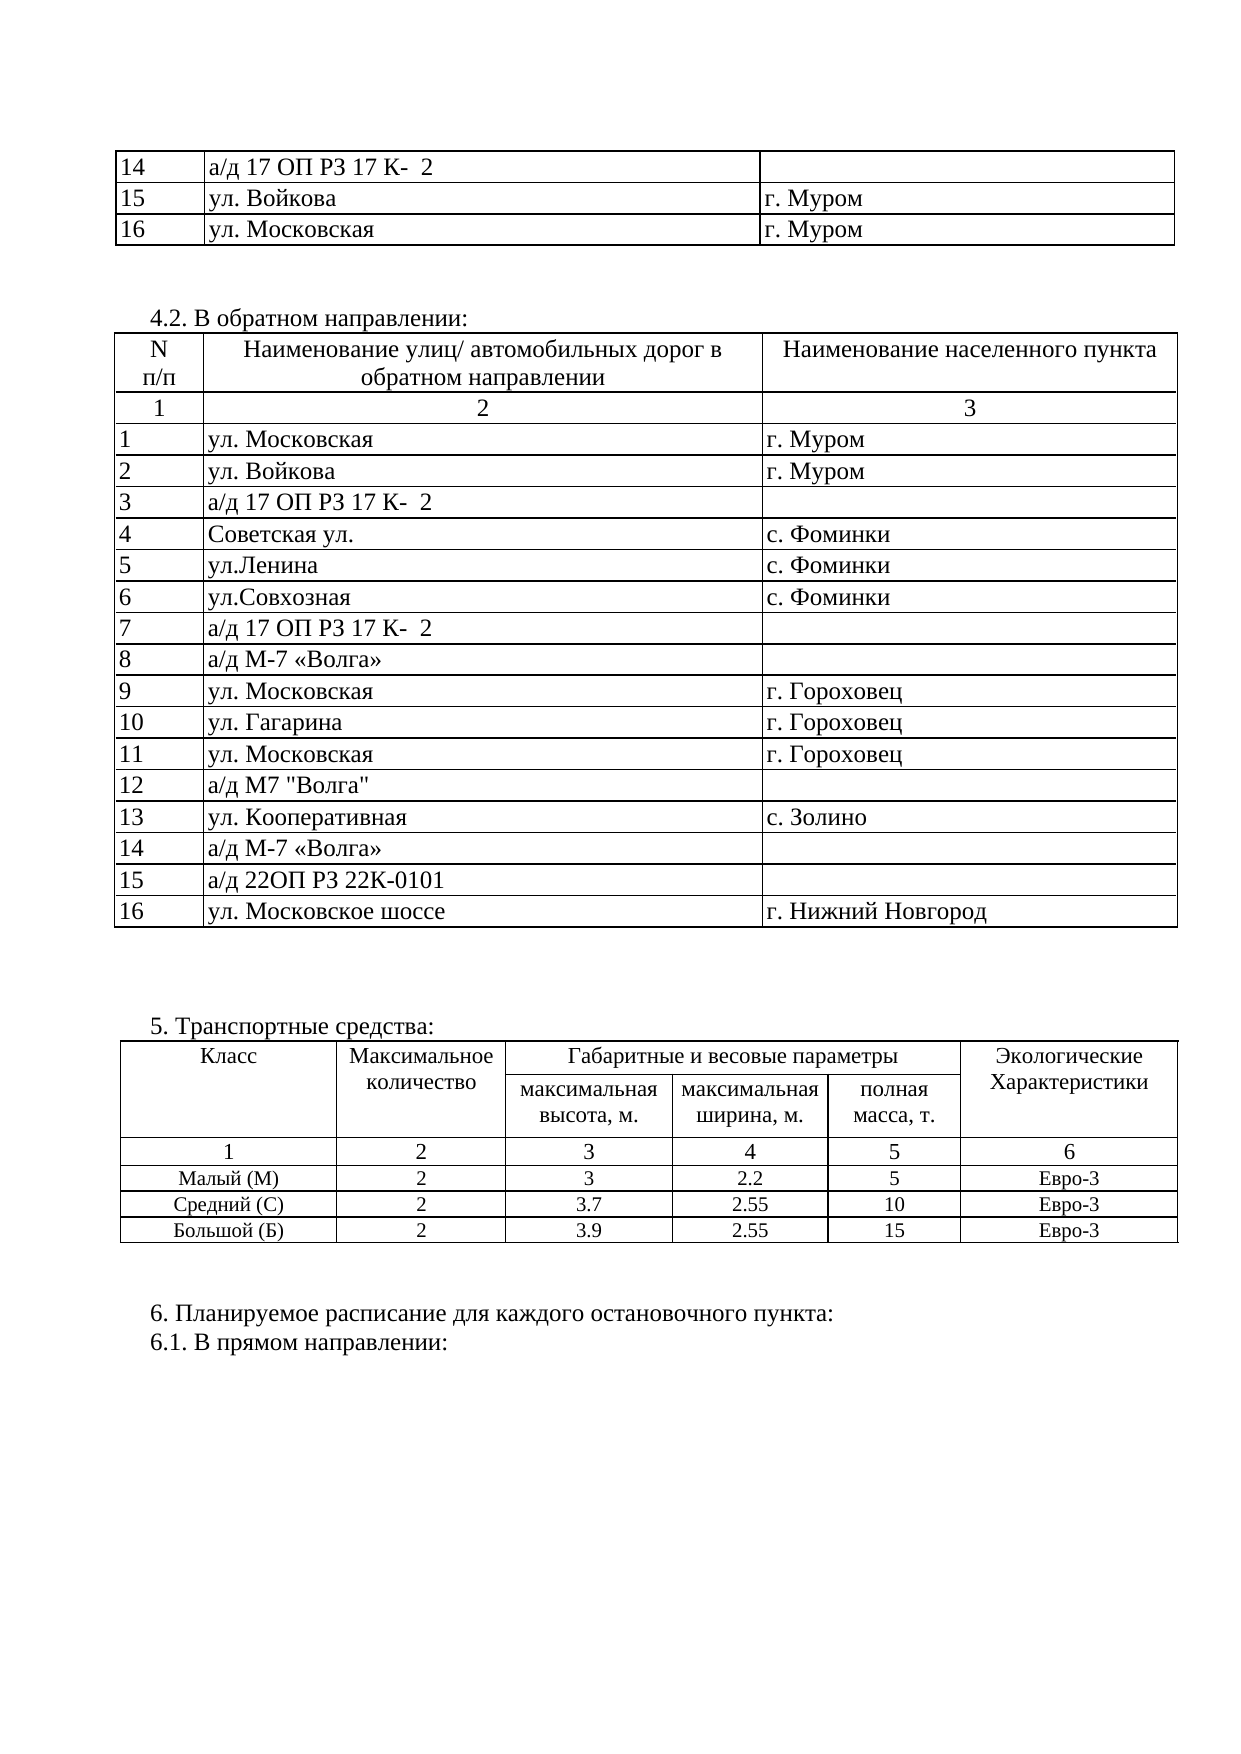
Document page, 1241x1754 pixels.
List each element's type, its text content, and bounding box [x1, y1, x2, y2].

table_cell а/д 17 ОП РЗ 17 К- 2 [205, 152, 759, 181]
table_cell 3 [506, 1138, 672, 1165]
table_cell 3 [763, 391, 1177, 423]
table_cell Большой (Б) [121, 1218, 336, 1242]
table_cell 3.9 [506, 1218, 672, 1242]
table_header Габаритные и весовые параметры [506, 1042, 960, 1073]
text 6. Планируемое расписание для каждого остановочного пункта: [150, 1298, 1090, 1327]
table_cell г. Муром [763, 423, 1177, 454]
table_cell 6 [115, 581, 203, 611]
table_cell 2.55 [673, 1218, 827, 1242]
table_cell 3.7 [506, 1192, 672, 1216]
table_cell г. Гороховец [763, 706, 1177, 737]
table_cell 14 [117, 152, 204, 181]
text 5. Транспортные средства: [150, 1011, 1090, 1040]
table_cell Советская ул. [204, 519, 762, 548]
table_cell [761, 152, 1174, 181]
table_cell Средний (С) [121, 1192, 336, 1216]
table_cell ул.Совхозная [204, 582, 762, 611]
table_cell ул.Ленина [204, 550, 762, 580]
table_cell 1 [115, 424, 203, 454]
table_cell [763, 486, 1177, 517]
table_cell максимальная ширина, м. [673, 1075, 827, 1137]
table_cell 9 [115, 675, 203, 706]
table_cell 12 [115, 770, 203, 800]
table_header N п/п [115, 334, 203, 391]
table_cell ул. Московская [204, 424, 762, 454]
table_cell 5 [829, 1138, 960, 1165]
table_cell ул. Войкова [205, 183, 759, 213]
table_cell 14 [115, 833, 203, 863]
table_cell 2 [337, 1192, 505, 1216]
table_cell Евро-3 [961, 1166, 1177, 1190]
table_cell 10 [829, 1192, 960, 1216]
table_cell а/д М7 "Волга" [204, 770, 762, 800]
table_cell 2 [337, 1218, 505, 1242]
table_header Класс [121, 1042, 336, 1137]
table_cell ул. Кооперативная [204, 802, 762, 832]
table_cell 15 [829, 1218, 960, 1242]
table_cell г. Гороховец [763, 674, 1177, 706]
table_header Максимальное количество [337, 1042, 505, 1137]
table_cell с. Фоминки [763, 517, 1177, 548]
table_cell г. Муром [763, 454, 1177, 486]
table_cell 4 [115, 518, 203, 548]
table_cell г. Муром [761, 183, 1174, 213]
table_cell 15 [115, 864, 203, 894]
table_cell 3 [506, 1166, 672, 1190]
table_cell 2 [115, 455, 203, 486]
table_cell а/д 17 ОП РЗ 17 К- 2 [204, 487, 762, 517]
table_cell с. Фоминки [763, 580, 1177, 611]
table_cell 2.55 [673, 1192, 827, 1216]
table_cell 13 [115, 801, 203, 832]
table_cell 6 [961, 1138, 1177, 1165]
table_cell а/д М-7 «Волга» [204, 833, 762, 863]
table_cell ул. Гагарина [204, 707, 762, 737]
table_cell 11 [115, 738, 203, 769]
table_cell Евро-3 [961, 1192, 1177, 1216]
table_cell [763, 611, 1177, 643]
table_cell ул. Московская [204, 739, 762, 769]
table_header Наименование населенного пункта [763, 334, 1177, 391]
table_cell 1 [121, 1138, 336, 1165]
table_cell ул. Московская [204, 676, 762, 706]
table_cell с. Фоминки [763, 549, 1177, 580]
table_cell 16 [117, 215, 204, 244]
table_cell ул. Московская [205, 215, 759, 244]
table_cell [763, 863, 1177, 894]
table_cell 1 [115, 392, 203, 423]
table_cell 8 [115, 644, 203, 674]
table_cell 5 [115, 550, 203, 580]
table_cell [763, 832, 1177, 863]
table_cell 4 [673, 1138, 827, 1165]
table_cell с. Золино [763, 800, 1177, 832]
table_cell ул. Московское шоссе [204, 896, 762, 926]
table_cell 2 [337, 1166, 505, 1190]
table_cell а/д 22ОП РЗ 22К-0101 [204, 865, 762, 894]
table_cell ул. Войкова [204, 456, 762, 486]
table_cell Евро-3 [961, 1218, 1177, 1242]
table_cell 7 [115, 613, 203, 643]
table_cell г. Гороховец [763, 737, 1177, 769]
table_cell 3 [115, 487, 203, 517]
table_cell а/д М-7 «Волга» [204, 645, 762, 674]
table_cell 10 [115, 707, 203, 737]
table_cell максимальная высота, м. [506, 1075, 672, 1137]
table_cell 15 [117, 183, 204, 213]
table_cell г. Нижний Новгород [763, 895, 1177, 926]
table_cell Малый (М) [121, 1166, 336, 1190]
text 6.1. В прямом направлении: [150, 1327, 1090, 1356]
table_cell 2 [204, 393, 762, 423]
table_cell 5 [829, 1166, 960, 1190]
text 4.2. В обратном направлении: [150, 303, 1090, 332]
table_cell 2.2 [673, 1166, 827, 1190]
table_cell 2 [337, 1138, 505, 1165]
table_cell полная масса, т. [829, 1075, 960, 1137]
table_header Наименование улиц/ автомобильных дорог в обратном направлении [204, 334, 762, 391]
table_cell г. Муром [761, 215, 1174, 244]
table_cell [763, 643, 1177, 674]
table_cell 16 [115, 896, 203, 926]
table_cell а/д 17 ОП РЗ 17 К- 2 [204, 613, 762, 643]
table_cell [763, 769, 1177, 800]
table_header Экологические Характеристики [961, 1042, 1177, 1137]
